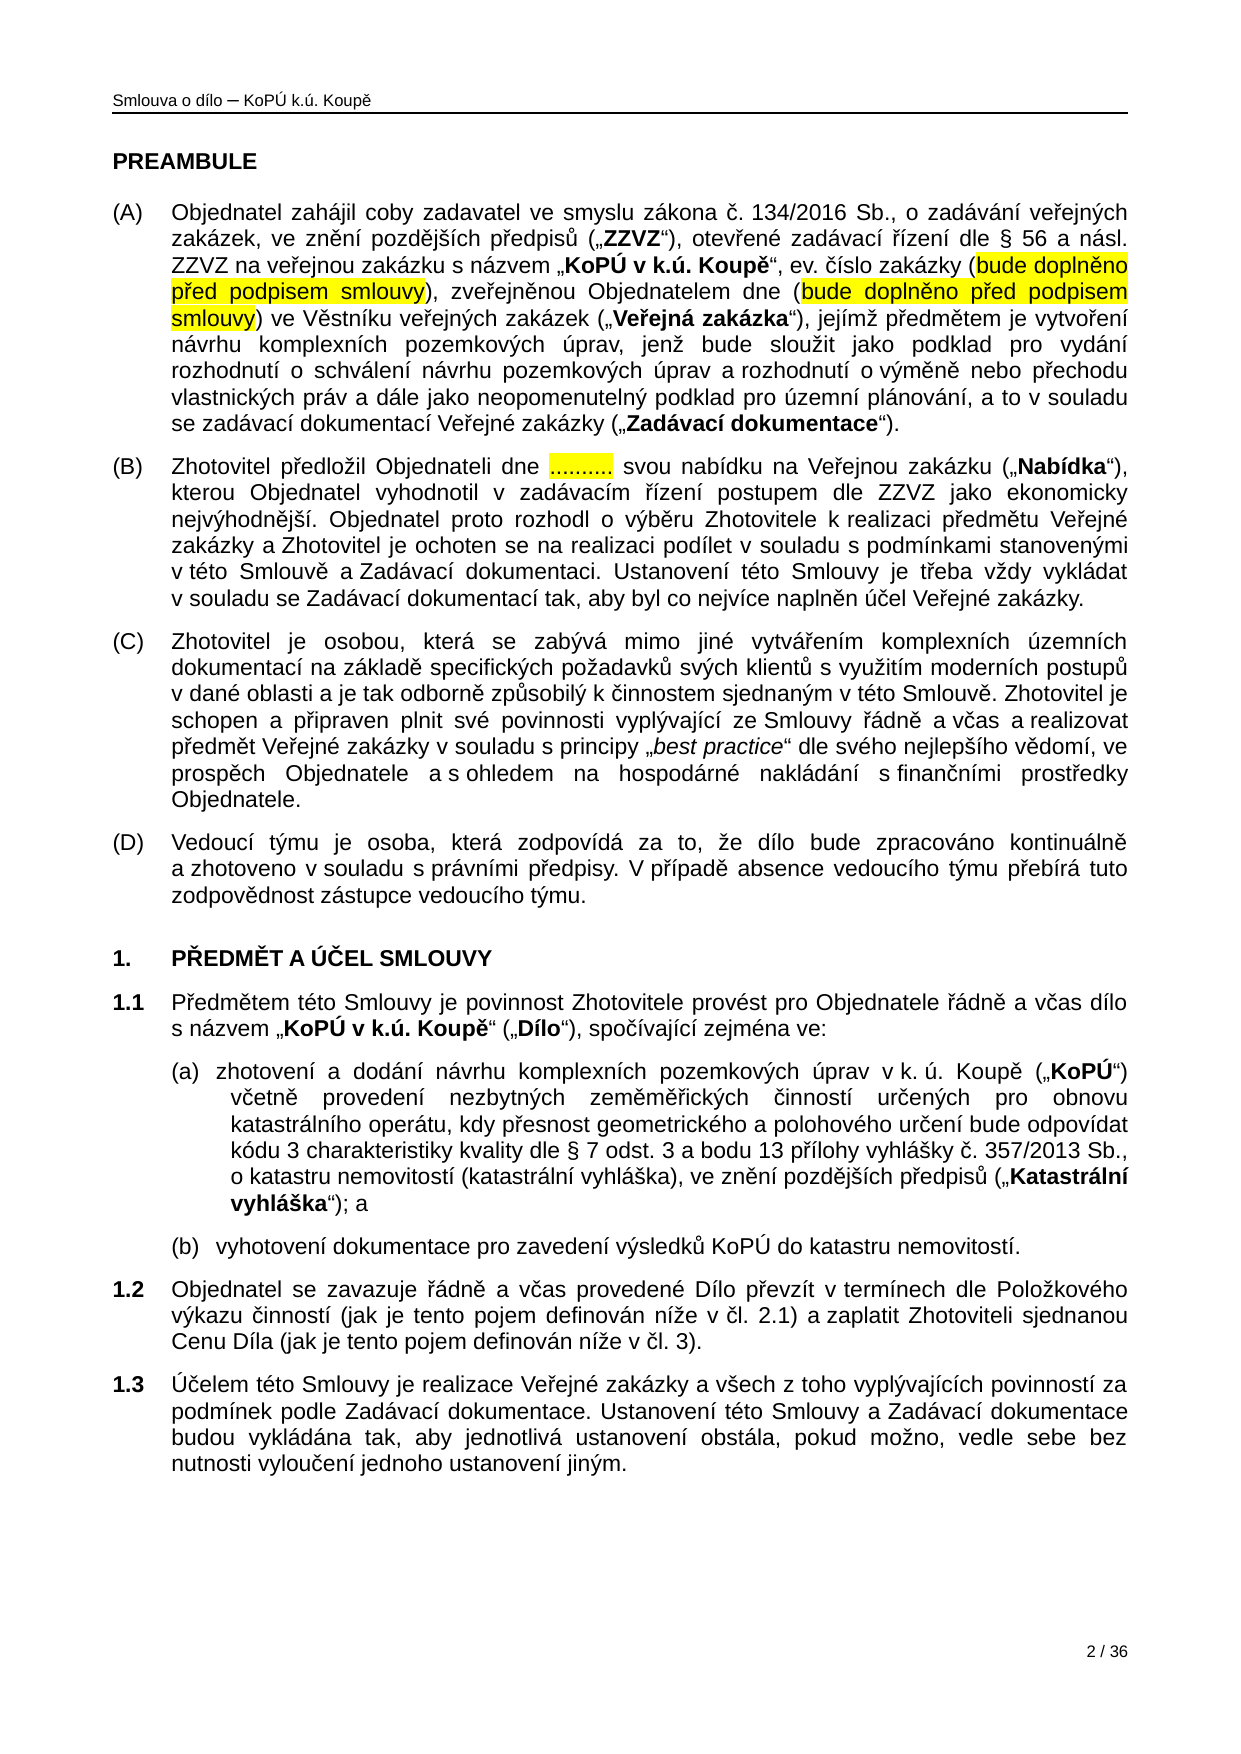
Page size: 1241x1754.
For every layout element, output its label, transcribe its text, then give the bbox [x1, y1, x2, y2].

text Objednatel zahájil coby zadavatel ve smyslu zákona č. 134/2016 Sb., o zadávání veřejných zakázek, ve znění pozdějších předpisů („ZZVZ“), otevřené zadávací řízení dle § 56 a násl. ZZVZ na veřejnou zakázku s názvem „KoPÚ v k.ú. Koupě“, ev. číslo zakázky (bude doplněno před podpisem smlouvy), zveřejněnou Objednatelem dne (bude doplněno před podpisem smlouvy) ve Věstníku veřejných zakázek („Veřejná zakázka“), jejímž předmětem je vytvoření návrhu komplexních pozemkových úprav, jenž bude sloužit jako podklad pro vydání rozhodnutí o schválení návrhu pozemkových úprav a rozhodnutí o výměně nebo přechodu vlastnických práv a dále jako neopomenutelný podklad pro územní plánování, a to v souladu se zadávací dokumentací Veřejné zakázky („Zadávací dokumentace“). [112, 199, 1128, 436]
text Zhotovitel je osobou, která se zabývá mimo jiné vytvářením komplexních územních dokumentací na základě specifických požadavků svých klientů s využitím moderních postupů v dané oblasti a je tak odborně způsobilý k činnostem sjednaným v této Smlouvě. Zhotovitel je schopen a připraven plnit své povinnosti vyplývající ze Smlouvy řádně a včas a realizovat předmět Veřejné zakázky v souladu s principy „best practice“ dle svého nejlepšího vědomí, ve prospěch Objednatele a s ohledem na hospodárné nakládání s finančními prostředky Objednatele. [112, 628, 1128, 812]
text Účelem této Smlouvy je realizace Veřejné zakázky a všech z toho vyplývajících povinností za podmínek podle Zadávací dokumentace. Ustanovení této Smlouvy a Zadávací dokumentace budou vykládána tak, aby jednotlivá ustanovení obstála, pokud možno, vedle sebe bez nutnosti vyloučení jednoho ustanovení jiným. [112, 1371, 1128, 1477]
text Objednatel se zavazuje řádně a včas provedené Dílo převzít v termínech dle Položkového výkazu činností (jak je tento pojem definován níže v čl. 2.1) a zaplatit Zhotoviteli sjednanou Cenu Díla (jak je tento pojem definován níže v čl. 3). [112, 1276, 1128, 1355]
text Zhotovitel předložil Objednateli dne .......... svou nabídku na Veřejnou zakázku („Nabídka“), kterou Objednatel vyhodnotil v zadávacím řízení postupem dle ZZVZ jako ekonomicky nejvýhodnější. Objednatel proto rozhodl o výběru Zhotovitele k realizaci předmětu Veřejné zakázky a Zhotovitel je ochoten se na realizaci podílet v souladu s podmínkami stanovenými v této Smlouvě a Zadávací dokumentaci. Ustanovení této Smlouvy je třeba vždy vykládat v souladu se Zadávací dokumentací tak, aby byl co nejvíce naplněn účel Veřejné zakázky. [112, 453, 1128, 611]
text Vedoucí týmu je osoba, která zodpovídá za to, že dílo bude zpracováno kontinuálně a zhotoveno v souladu s právními předpisy. V případě absence vedoucího týmu přebírá tuto zodpovědnost zástupce vedoucího týmu. [112, 829, 1128, 908]
text Předmětem této Smlouvy je povinnost Zhotovitele provést pro Objednatele řádně a včas dílo s názvem „KoPÚ v k.ú. Koupě“ („Dílo“), spočívající zejména ve: [112, 988, 1128, 1041]
text Předmět a účel smlouvy [112, 945, 1128, 972]
subtitle Preambule [112, 148, 1128, 174]
text zhotovení a dodání návrhu komplexních pozemkových úprav v k. ú. Koupě („KoPÚ“) včetně provedení nezbytných zeměměřických činností určených pro obnovu katastrálního operátu, kdy přesnost geometrického a polohového určení bude odpovídat kódu 3 charakteristiky kvality dle § 7 odst. 3 a bodu 13 přílohy vyhlášky č. 357/2013 Sb., o katastru nemovitostí (katastrální vyhláška), ve znění pozdějších předpisů („Katastrální vyhláška“); a [171, 1058, 1128, 1216]
text vyhotovení dokumentace pro zavedení výsledků KoPÚ do katastru nemovitostí. [171, 1233, 1128, 1259]
